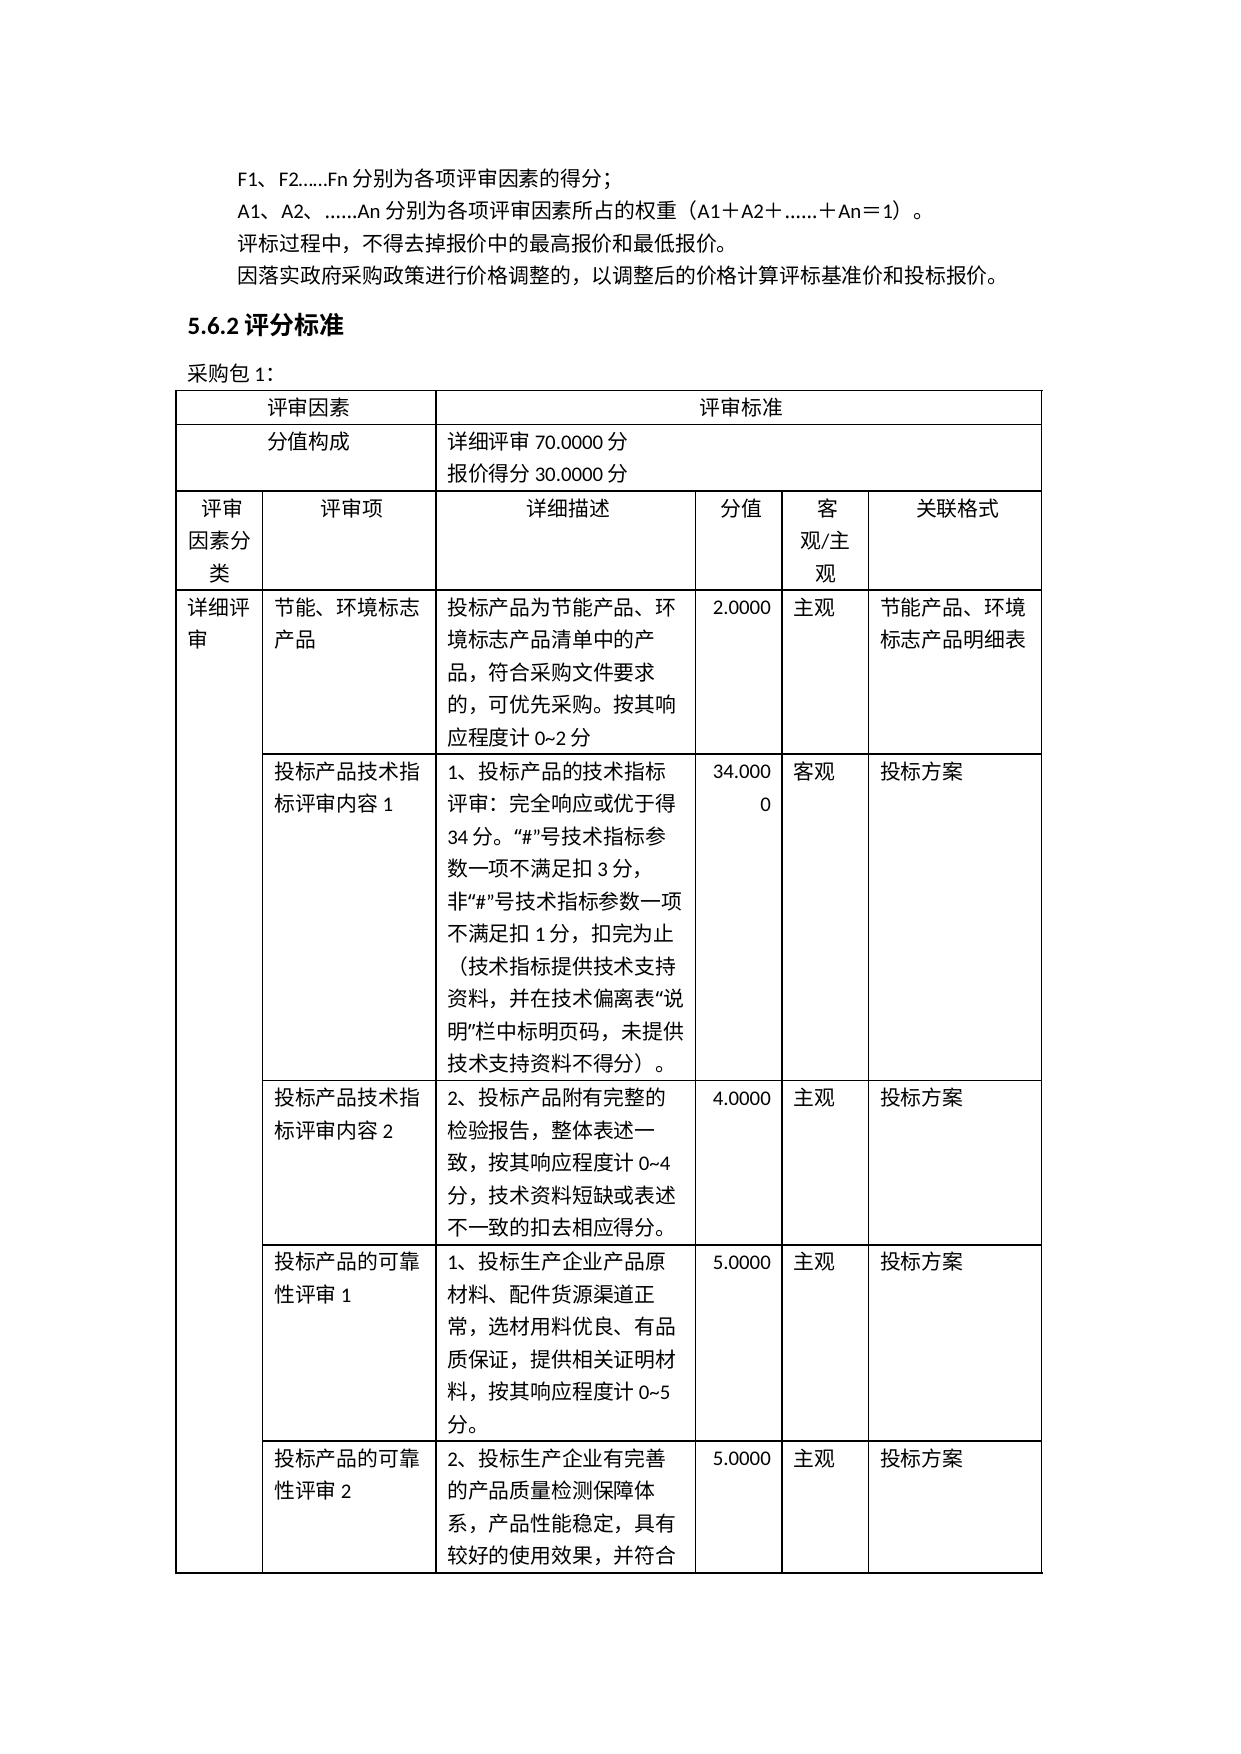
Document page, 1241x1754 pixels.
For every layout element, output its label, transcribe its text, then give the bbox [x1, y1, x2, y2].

table_header 评审因素 [177, 391, 435, 423]
table_header 评审标准 [437, 391, 1041, 423]
table_cell 主观 [783, 1442, 868, 1572]
table_cell 节能产品、环境标志产品明细表 [869, 591, 1041, 753]
table_cell 分值 [696, 492, 781, 589]
table_cell 5.0000 [696, 1442, 781, 1572]
table_cell 客观/主观 [783, 492, 868, 589]
table_cell 详细评审 [177, 591, 262, 1572]
table_cell 客观 [783, 755, 868, 1080]
table_cell 1、投标生产企业产品原材料、配件货源渠道正常，选材用料优良、有品质保证，提供相关证明材料，按其响应程度计0~5分。 [437, 1246, 695, 1440]
table_cell 投标产品技术指标评审内容1 [263, 755, 435, 1080]
table_cell 5.0000 [696, 1246, 781, 1440]
table_cell 投标产品技术指标评审内容2 [263, 1081, 435, 1244]
table_cell 主观 [783, 1246, 868, 1440]
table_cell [437, 1442, 695, 1572]
text 5.6.2评分标准 [187, 292, 1053, 357]
table_cell 投标产品的可靠性评审1 [263, 1246, 435, 1440]
table_cell 投标产品为节能产品、环境标志产品清单中的产品，符合采购文件要求的，可优先采购。按其响应程度计0~2分 [437, 591, 695, 753]
table_cell 投标方案 [869, 1081, 1041, 1244]
table_cell 分值构成 [177, 425, 435, 490]
text F1、F2……Fn分别为各项评审因素的得分； [187, 162, 1053, 194]
table_cell 2.0000 [696, 591, 781, 753]
table_cell 投标方案 [869, 755, 1041, 1080]
text 评标过程中，不得去掉报价中的最高报价和最低报价。 [187, 227, 1053, 259]
table_cell 评审因素分类 [177, 492, 262, 589]
text A1、A2、……An 分别为各项评审因素所占的权重（A1＋A2＋……＋An＝1）。 [187, 194, 1053, 227]
text 因落实政府采购政策进行价格调整的，以调整后的价格计算评标基准价和投标报价。 [187, 259, 1053, 292]
table_cell 4.0000 [696, 1081, 781, 1244]
table_cell 34.0000 [696, 755, 781, 1080]
table_cell 1、投标产品的技术指标评审：完全响应或优于得34分。“#”号技术指标参数一项不满足扣3分，非“#”号技术指标参数一项不满足扣1分，扣完为止（技术指标提供技术支持资料，并在技术偏离表“说明”栏中标明页码，未提供技术支持资料不得分）。 [437, 755, 695, 1080]
table_cell 详细描述 [437, 492, 695, 589]
table_cell 评审项 [263, 492, 435, 589]
table_cell 节能、环境标志产品 [263, 591, 435, 753]
table_cell 2、投标产品附有完整的检验报告，整体表述一致，按其响应程度计0~4分，技术资料短缺或表述不一致的扣去相应得分。 [437, 1081, 695, 1244]
text 采购包1： [187, 357, 1053, 389]
table_cell 关联格式 [869, 492, 1041, 589]
table_cell 投标方案 [869, 1442, 1041, 1572]
table_cell 主观 [783, 591, 868, 753]
table_cell 详细评审70.0000分 报价得分30.0000分 [437, 425, 1041, 490]
table_cell 投标产品的可靠性评审2 [263, 1442, 435, 1572]
table_cell 投标方案 [869, 1246, 1041, 1440]
table_cell 主观 [783, 1081, 868, 1244]
